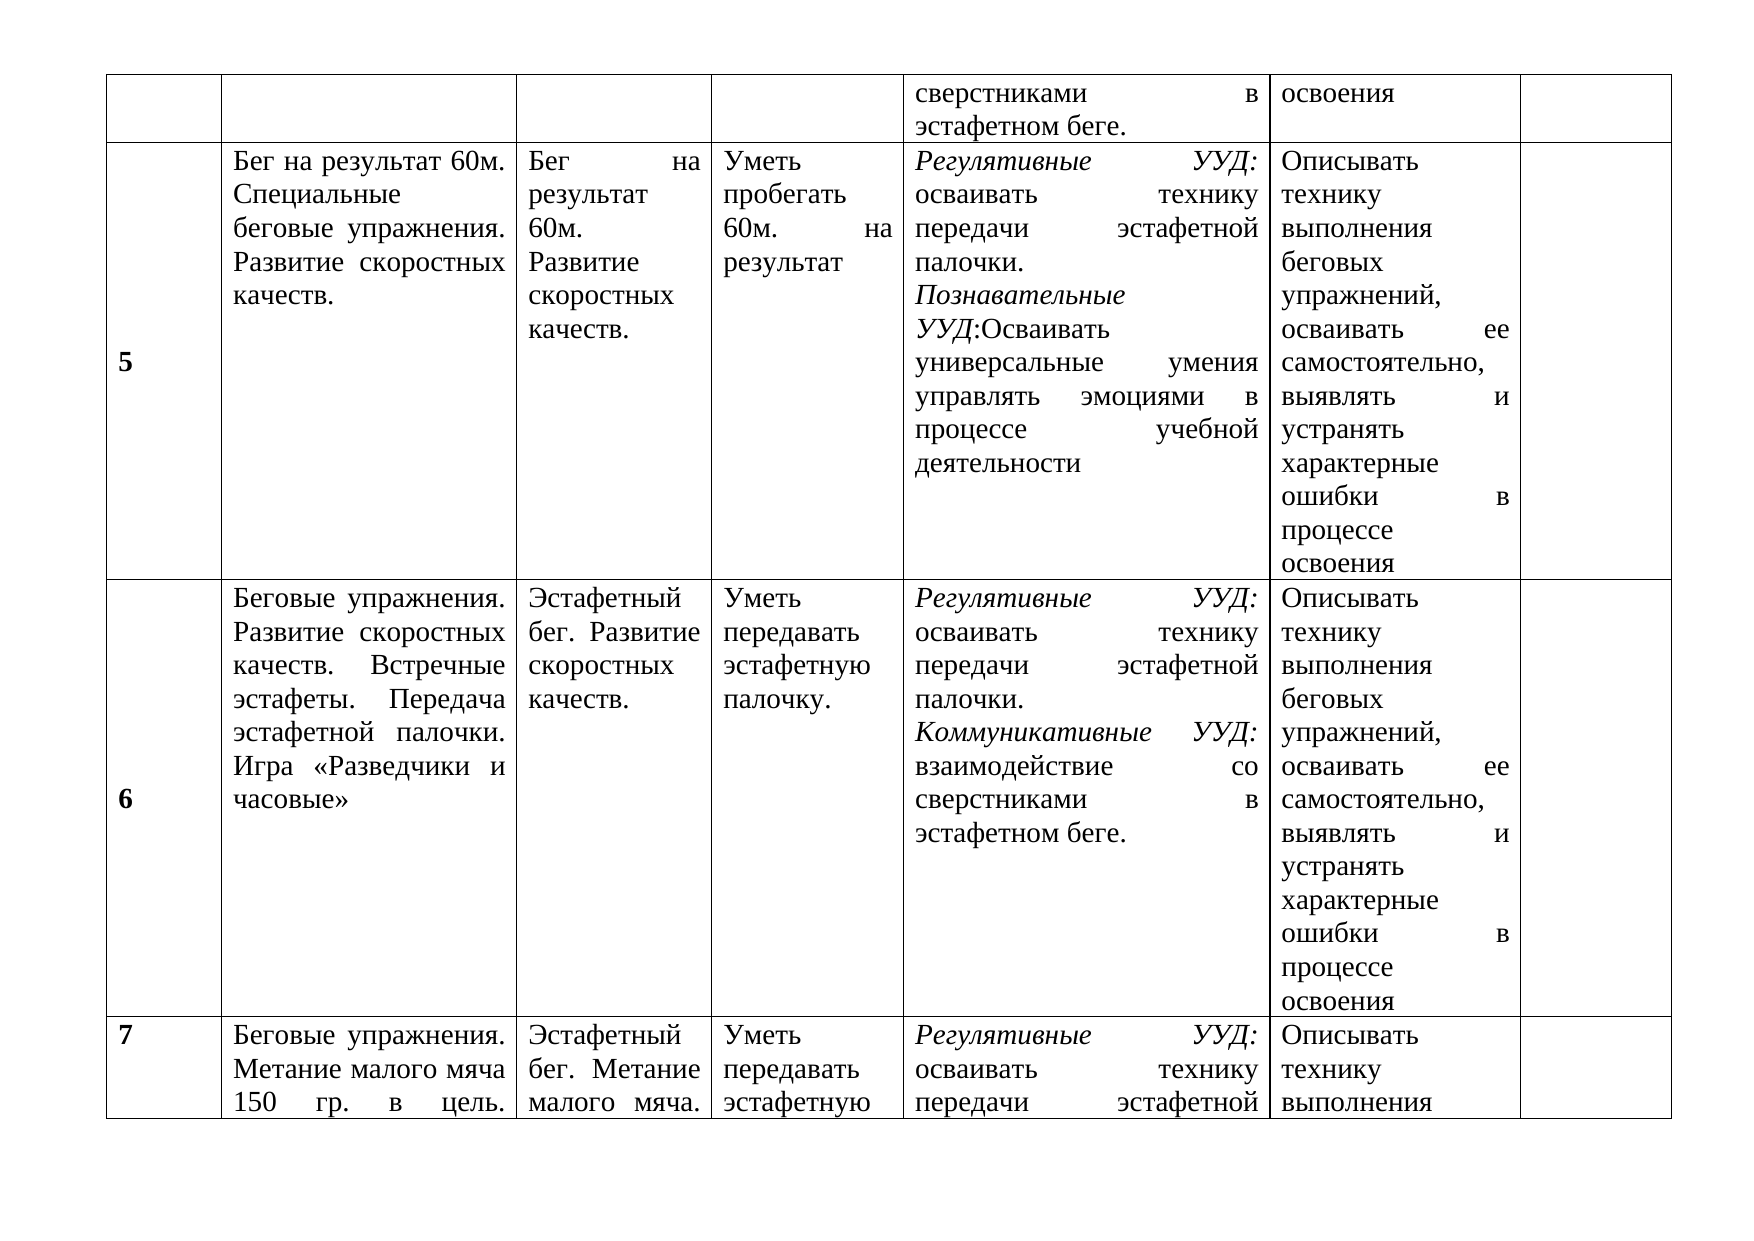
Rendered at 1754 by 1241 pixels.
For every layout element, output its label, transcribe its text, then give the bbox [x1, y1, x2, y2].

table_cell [1271, 1017, 1520, 1118]
table_cell [1521, 75, 1671, 142]
table_cell Бег на результат 60м. Развитие скоростных качеств. [517, 143, 711, 579]
table_cell Беговые упражнения. Развитие скоростных качеств. Встречные эстафеты. Передача эстафетной палочки. Игра «Разведчики и часовые» [222, 580, 516, 1016]
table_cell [1271, 75, 1520, 142]
table_cell 5 [107, 143, 221, 579]
table_cell Регулятивные УУД: осваивать технику передачи эстафетной палочки. Познавательные УУД:Осваивать универсальные умения управлять эмоциями в процессе учебной деятельности [904, 143, 1269, 579]
table_cell Описывать технику выполнения беговых упражнений, осваивать ее самостоятельно, выявлять и устранять характерные ошибки в процессе освоения [1271, 143, 1520, 579]
table_cell Уметь передавать эстафетную палочку. [712, 580, 903, 1016]
table_cell [1521, 143, 1671, 579]
table_cell Регулятивные УУД: осваивать технику передачи эстафетной палочки. Коммуникативные УУД: взаимодействие со сверстниками в эстафетном беге. [904, 580, 1269, 1016]
table_cell 6 [107, 580, 221, 1016]
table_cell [712, 1017, 903, 1118]
table_cell Бег на результат 60м. Специальные беговые упражнения. Развитие скоростных качеств. [222, 143, 516, 579]
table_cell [222, 1017, 516, 1118]
table_cell Описывать технику выполнения беговых упражнений, осваивать ее самостоятельно, выявлять и устранять характерные ошибки в процессе освоения [1271, 580, 1520, 1016]
table_cell Эстафетный бег. Развитие скоростных качеств. [517, 580, 711, 1016]
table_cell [904, 1017, 1269, 1118]
table_cell Уметь пробегать 60м. на результат [712, 143, 903, 579]
table_cell 4 [107, 75, 221, 142]
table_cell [904, 75, 1269, 142]
table_cell [1521, 580, 1671, 1016]
table_cell 7 [107, 1017, 221, 1118]
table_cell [517, 1017, 711, 1118]
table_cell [517, 75, 711, 142]
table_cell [222, 75, 516, 142]
table_cell [1521, 1017, 1671, 1118]
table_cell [712, 75, 903, 142]
